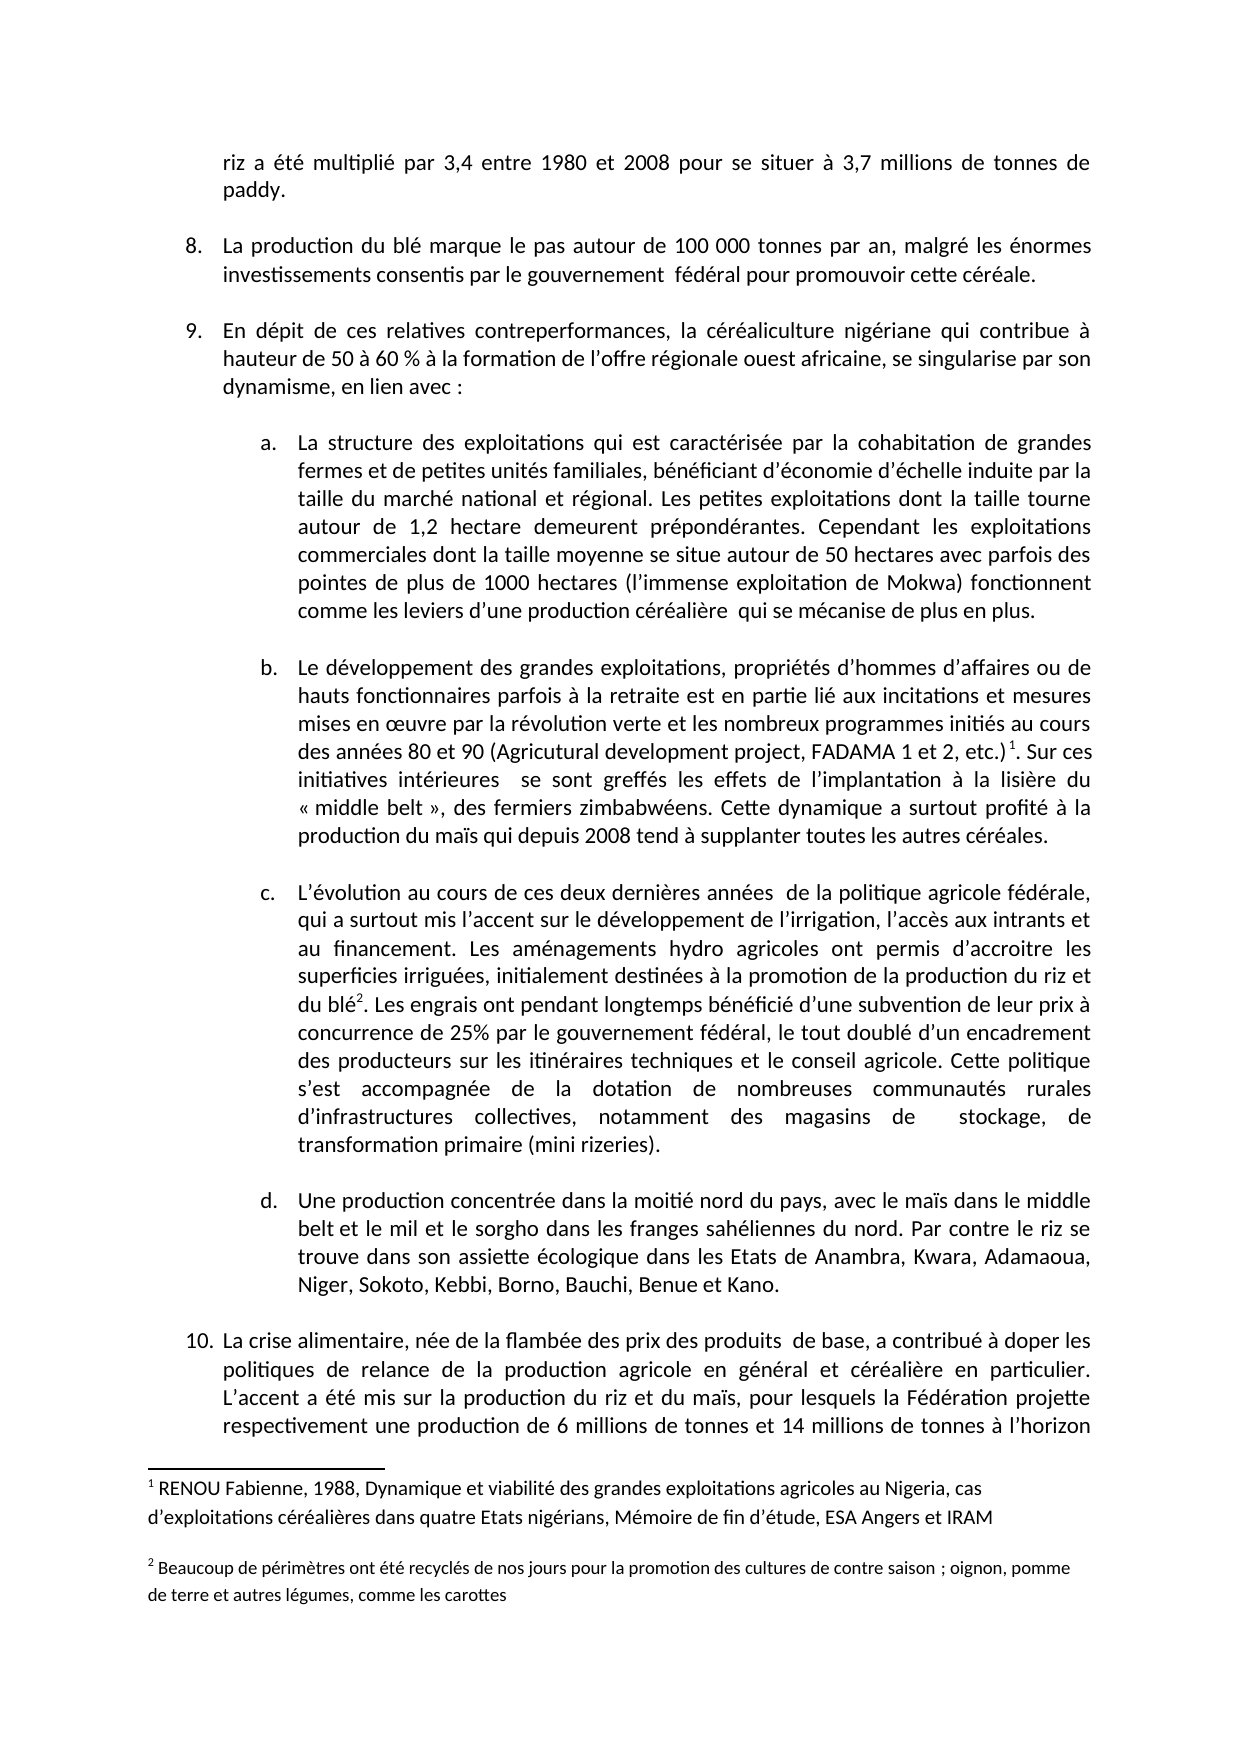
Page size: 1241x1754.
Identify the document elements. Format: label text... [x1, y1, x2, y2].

list La structure des exploitations qui est caractérisée par la cohabitation de grandes fermes et de petites unités familiales, bénéficiant d’économie d’échelle induite par la taille du marché national et régional. Les petites exploitations dont la taille tourne autour de 1,2 hectare demeurent prépondérantes. Cependant les exploitations commerciales dont la taille moyenne se situe autour de 50 hectares avec parfois des pointes de plus de 1000 hectares (l’immense exploitation de Mokwa) fonctionnent comme les leviers d’une production céréalière qui se mécanise de plus en plus. [260, 428, 1093, 624]
list Une production concentrée dans la moitié nord du pays, avec le maïs dans le middle belt et le mil et le sorgho dans les franges sahéliennes du nord. Par contre le riz se trouve dans son assiette écologique dans les Etats de Anambra, Kwara, Adamaoua, Niger, Sokoto, Kebbi, Borno, Bauchi, Benue et Kano. [260, 1186, 1093, 1298]
list En dépit de ces relatives contreperformances, la céréaliculture nigériane qui contribue à hauteur de 50 à 60 % à la formation de l’offre régionale ouest africaine, se singularise par son dynamisme, en lien avec : [185, 316, 1093, 400]
list L’évolution au cours de ces deux dernières années de la politique agricole fédérale, qui a surtout mis l’accent sur le développement de l’irrigation, l’accès aux intrants et au financement. Les aménagements hydro agricoles ont permis d’accroitre les superficies irriguées, initialement destinées à la promotion de la production du riz et du blé. Les engrais ont pendant longtemps bénéficié d’une subvention de leur prix à concurrence de 25% par le gouvernement fédéral, le tout doublé d’un encadrement des producteurs sur les itinéraires techniques et le conseil agricole. Cette politique s’est accompagnée de la dotation de nombreuses communautés rurales d’infrastructures collectives, notamment des magasins de stockage, de transformation primaire (mini rizeries). [260, 878, 1093, 1158]
list La production du blé marque le pas autour de 100 000 tonnes par an, malgré les énormes investissements consentis par le gouvernement fédéral pour promouvoir cette céréale. [185, 232, 1093, 288]
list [185, 1327, 1093, 1439]
list Le développement des grandes exploitations, propriétés d’hommes d’affaires ou de hauts fonctionnaires parfois à la retraite est en partie lié aux incitations et mesures mises en œuvre par la révolution verte et les nombreux programmes initiés au cours des années 80 et 90 (Agricutural development project, FADAMA 1 et 2, etc.). Sur ces initiatives intérieures se sont greffés les effets de l’implantation à la lisière du « middle belt », des fermiers zimbabwéens. Cette dynamique a surtout profité à la production du maïs qui depuis 2008 tend à supplanter toutes les autres céréales. [260, 653, 1093, 849]
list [185, 148, 1093, 204]
